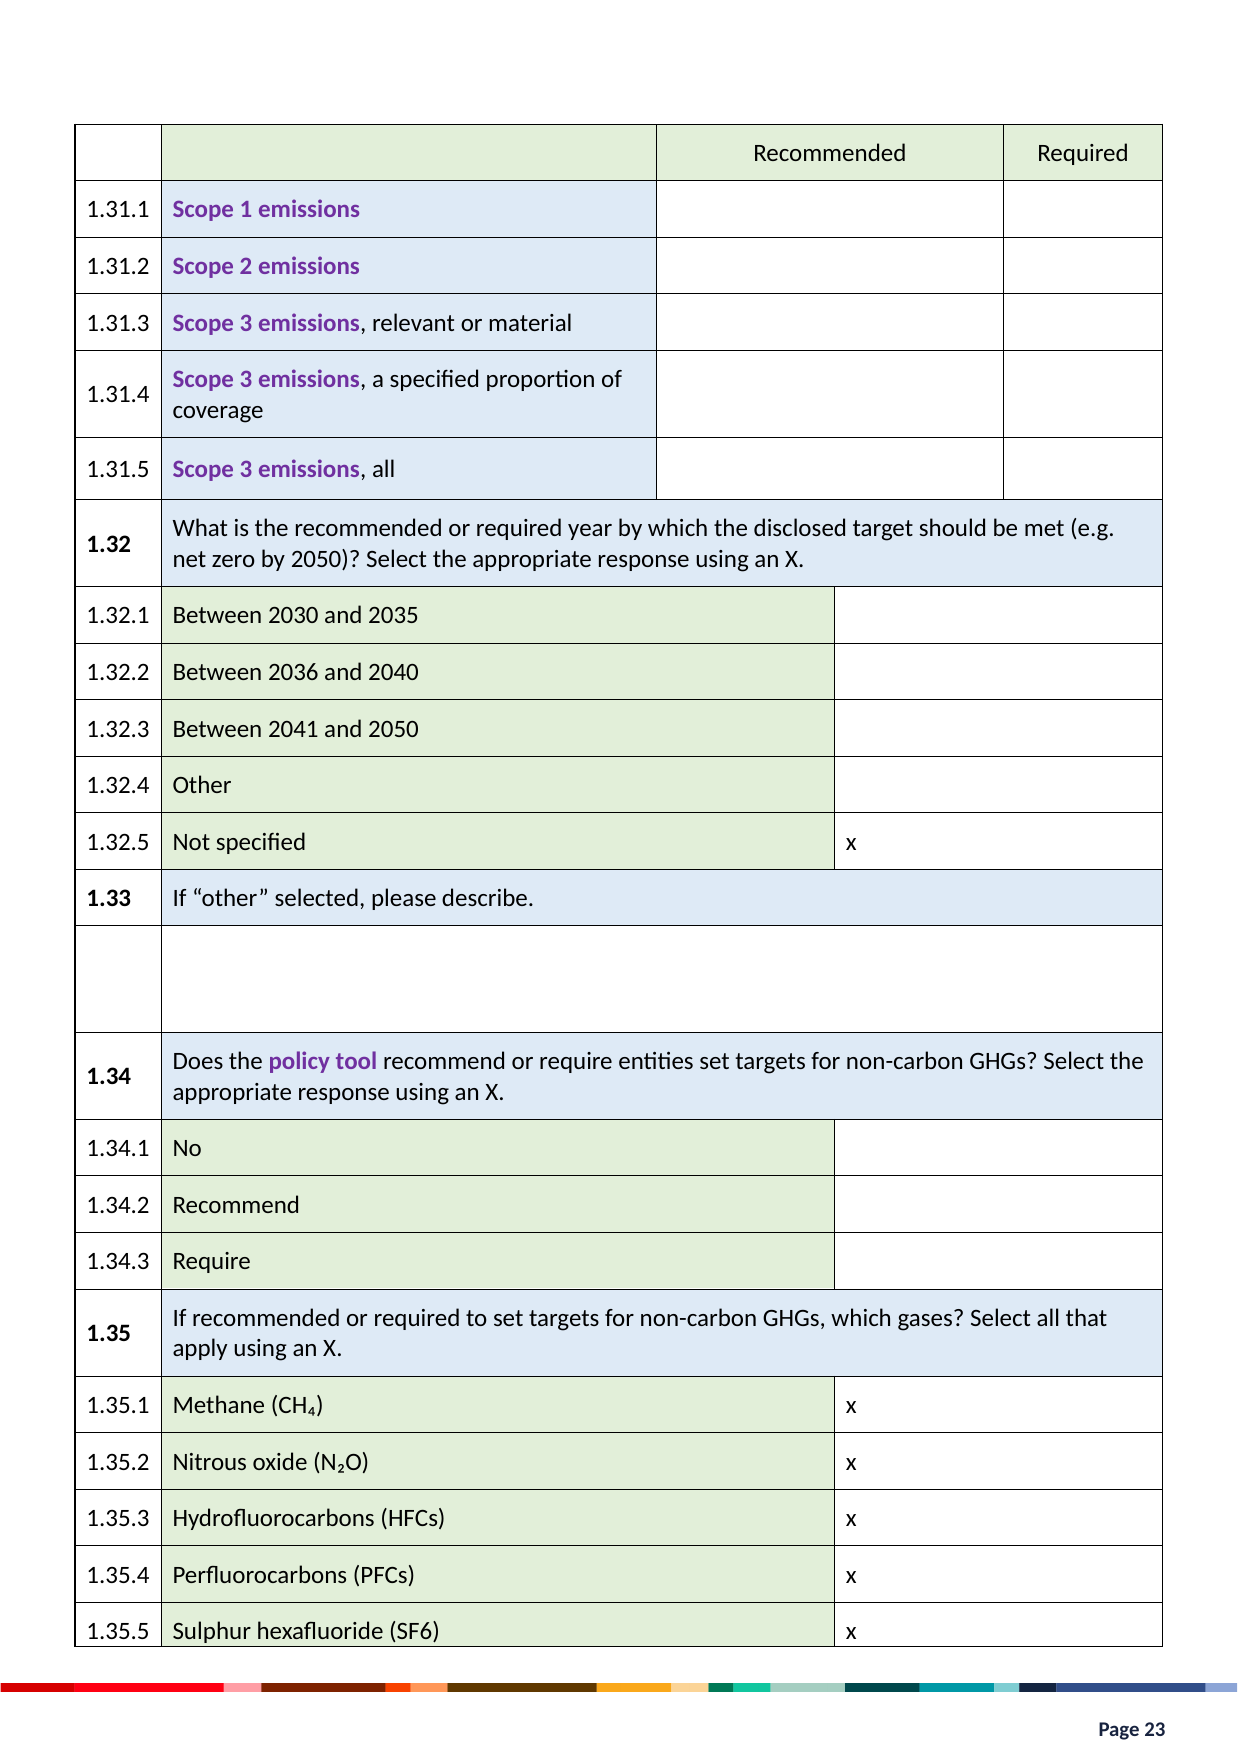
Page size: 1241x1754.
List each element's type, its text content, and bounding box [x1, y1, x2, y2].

table_cell 1.35.3 [76, 1490, 161, 1545]
table_cell Does the policy tool recommend or require entities set targets for non-carbon GHGs? Select the appropriate response using an X. [162, 1033, 1162, 1119]
table_cell Other [162, 757, 834, 812]
table_cell 1.35 [76, 1290, 161, 1376]
table_cell 1.35.4 [76, 1546, 161, 1602]
table_cell Required [1004, 125, 1162, 180]
table_cell Recommended [657, 125, 1003, 180]
table_cell Nitrous oxide (N₂O) [162, 1433, 834, 1489]
table_cell [76, 926, 161, 1032]
table_cell x [835, 1433, 1162, 1489]
table_cell Perfluorocarbons (PFCs) [162, 1546, 834, 1602]
picture [0, 1683, 1236, 1692]
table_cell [162, 1603, 834, 1646]
table_cell 1.34.1 [76, 1120, 161, 1175]
table_cell Between 2041 and 2050 [162, 700, 834, 756]
table_cell Require [162, 1233, 834, 1288]
table_cell [162, 926, 1162, 1032]
table_cell [835, 1176, 1162, 1232]
table_cell Scope 3 emissions, all [162, 438, 656, 499]
table_cell [1004, 294, 1162, 350]
table_cell Scope 3 emissions, relevant or material [162, 294, 656, 350]
table_cell Not specified [162, 813, 834, 869]
table_cell 1.31.3 [76, 294, 161, 350]
table_cell 1.31.2 [76, 238, 161, 293]
table_cell x [835, 1490, 1162, 1545]
table_cell x [835, 1603, 1162, 1646]
table_cell [76, 125, 161, 180]
table_cell No [162, 1120, 834, 1175]
table_cell 1.34.3 [76, 1233, 161, 1288]
table_cell Scope 3 emissions, a specified proportion of coverage [162, 351, 656, 437]
table_cell Between 2030 and 2035 [162, 587, 834, 643]
table_cell [657, 294, 1003, 350]
table_cell 1.34.2 [76, 1176, 161, 1232]
table_cell [835, 757, 1162, 812]
table_cell x [835, 1546, 1162, 1602]
table_cell [835, 700, 1162, 756]
table_cell 1.35.2 [76, 1433, 161, 1489]
table_cell 1.32.2 [76, 644, 161, 699]
table_cell 1.35.1 [76, 1377, 161, 1432]
table_cell Scope 2 emissions [162, 238, 656, 293]
table_cell Recommend [162, 1176, 834, 1232]
table_cell Hydrofluorocarbons (HFCs) [162, 1490, 834, 1545]
table_cell [835, 1233, 1162, 1288]
table_cell 1.31.4 [76, 351, 161, 437]
table_cell 1.32.3 [76, 700, 161, 756]
table_cell If recommended or required to set targets for non-carbon GHGs, which gases? Select all that apply using an X. [162, 1290, 1162, 1376]
table_cell 1.32.4 [76, 757, 161, 812]
table_cell 1.32.1 [76, 587, 161, 643]
table_cell 1.31.5 [76, 438, 161, 499]
table_cell [1004, 181, 1162, 237]
table_cell 1.31.1 [76, 181, 161, 237]
table_cell [1004, 438, 1162, 499]
table_cell 1.33 [76, 870, 161, 925]
table_cell What is the recommended or required year by which the disclosed target should be met (e.g. net zero by 2050)? Select the appropriate response using an X. [162, 500, 1162, 586]
table_cell [835, 1120, 1162, 1175]
table_cell [1004, 238, 1162, 293]
table_cell Scope 1 emissions [162, 181, 656, 237]
table_cell [657, 238, 1003, 293]
table_cell [162, 125, 656, 180]
table_cell 1.32 [76, 500, 161, 586]
table_cell 1.34 [76, 1033, 161, 1119]
table_cell x [835, 813, 1162, 869]
table_cell x [835, 1377, 1162, 1432]
table_cell [657, 181, 1003, 237]
table_cell If “other” selected, please describe. [162, 870, 1162, 925]
table_cell Methane (CH₄) [162, 1377, 834, 1432]
table_cell [657, 351, 1003, 437]
table_cell Between 2036 and 2040 [162, 644, 834, 699]
table_cell [1004, 351, 1162, 437]
table_cell 1.32.5 [76, 813, 161, 869]
table_cell [657, 438, 1003, 499]
table_cell 1.35.5 [76, 1603, 161, 1646]
table_cell [835, 644, 1162, 699]
table_cell [835, 587, 1162, 643]
